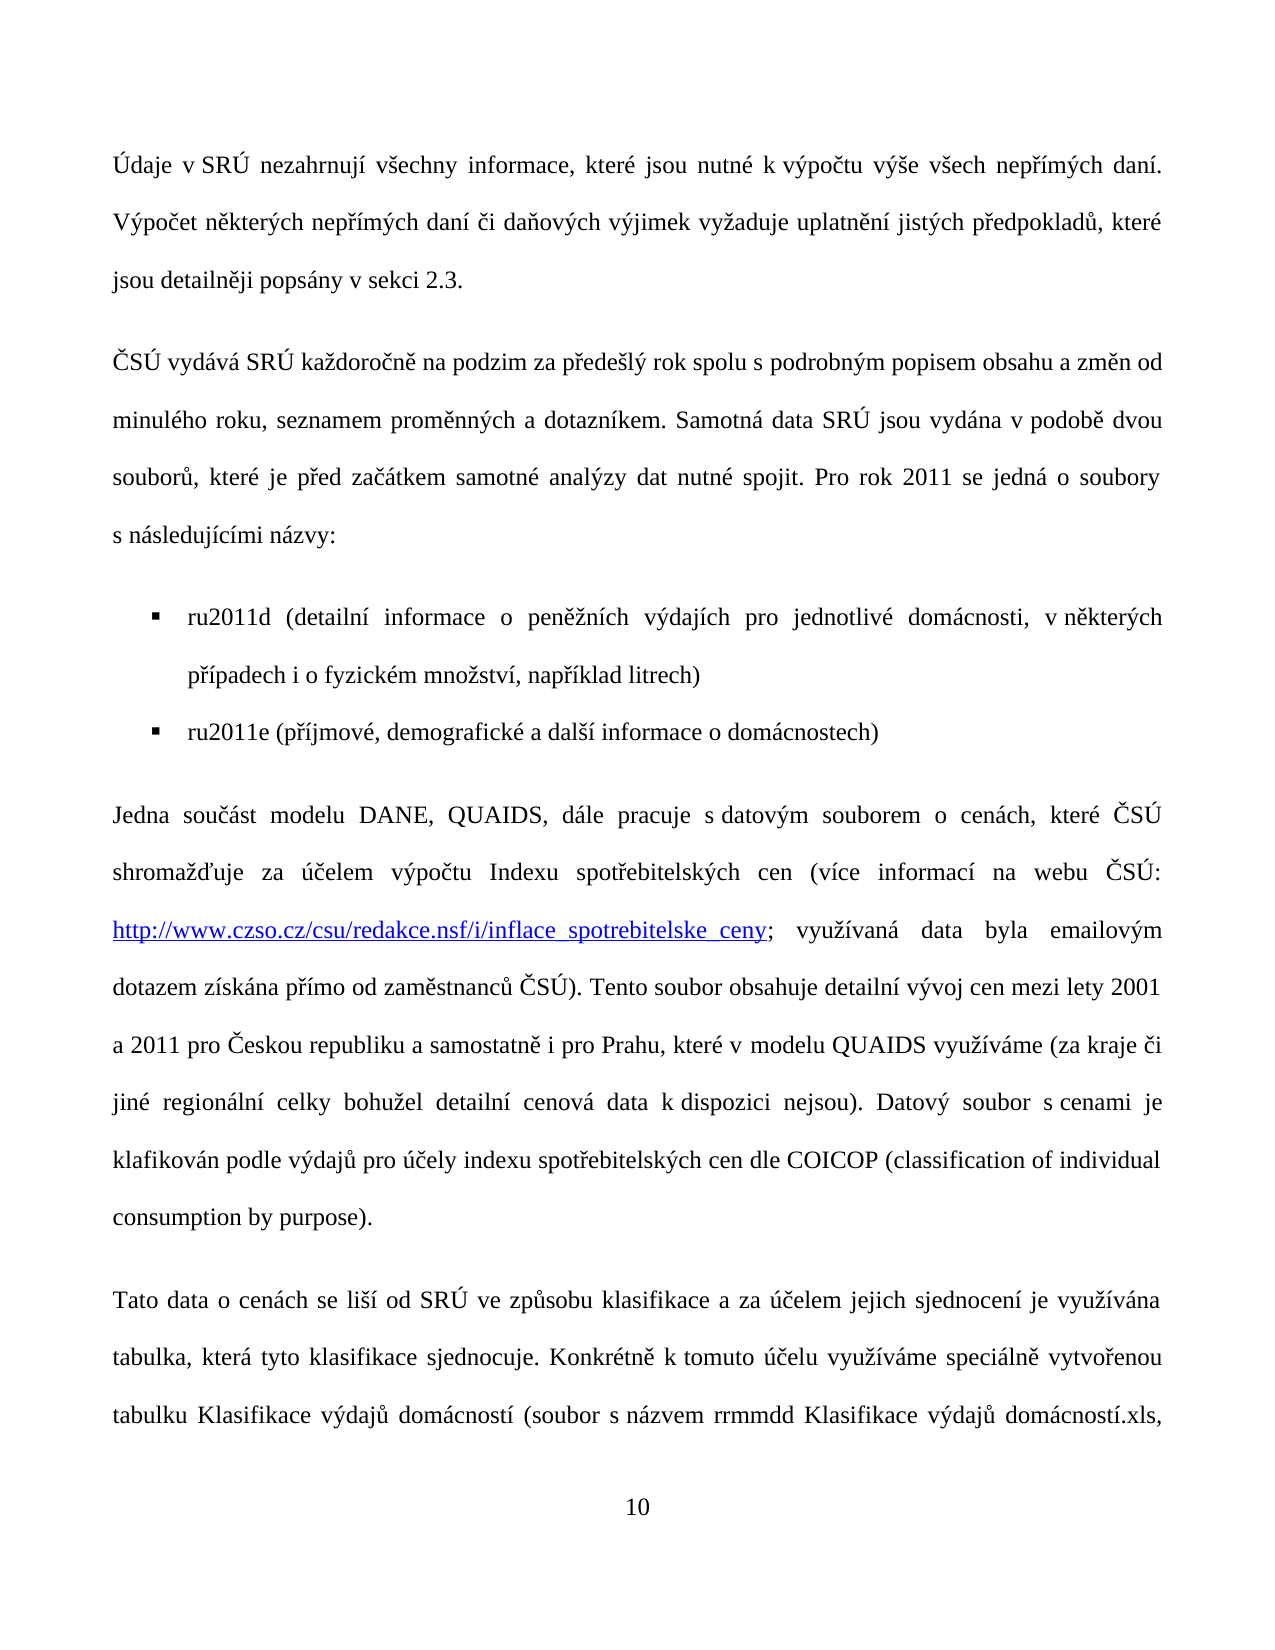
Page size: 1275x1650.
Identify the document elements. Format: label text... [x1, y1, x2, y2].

text Údaje v SRÚ nezahrnují všechny informace, které jsou nutné k výpočtu výše všech nepřímých daní. Výpočet některých nepřímých daní či daňových výjimek vyžaduje uplatnění jistých předpokladů, které jsou detailněji popsány v sekci 2.3. [112, 150, 1162, 294]
list ru2011d (detailní informace o peněžních výdajích pro jednotlivé domácnosti, v některých případech i o fyzickém množství, například litrech) [150, 602, 1162, 689]
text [112, 1285, 1162, 1429]
list ru2011e (příjmové, demografické a další informace o domácnostech) [150, 717, 1162, 746]
text ČSÚ vydává SRÚ každoročně na podzim za předešlý rok spolu s podrobným popisem obsahu a změn od minulého roku, seznamem proměnných a dotazníkem. Samotná data SRÚ jsou vydána v podobě dvou souborů, které je před začátkem samotné analýzy dat nutné spojit. Pro rok 2011 se jedná o soubory s následujícími názvy: [112, 347, 1162, 549]
text Jedna součást modelu DANE, QUAIDS, dále pracuje s datovým souborem o cenách, které ČSÚ shromažďuje za účelem výpočtu Indexu spotřebitelských cen (více informací na webu ČSÚ: http://www.czso.cz/csu/redakce.nsf/i/inflace_spotrebitelske_ceny; využívaná data byla emailovým dotazem získána přímo od zaměstnanců ČSÚ). Tento soubor obsahuje detailní vývoj cen mezi lety 2001 a 2011 pro Českou republiku a samostatně i pro Prahu, které v modelu QUAIDS využíváme (za kraje či jiné regionální celky bohužel detailní cenová data k dispozici nejsou). Datový soubor s cenami je klafikován podle výdajů pro účely indexu spotřebitelských cen dle COICOP (classification of individual consumption by purpose). [112, 800, 1162, 1231]
